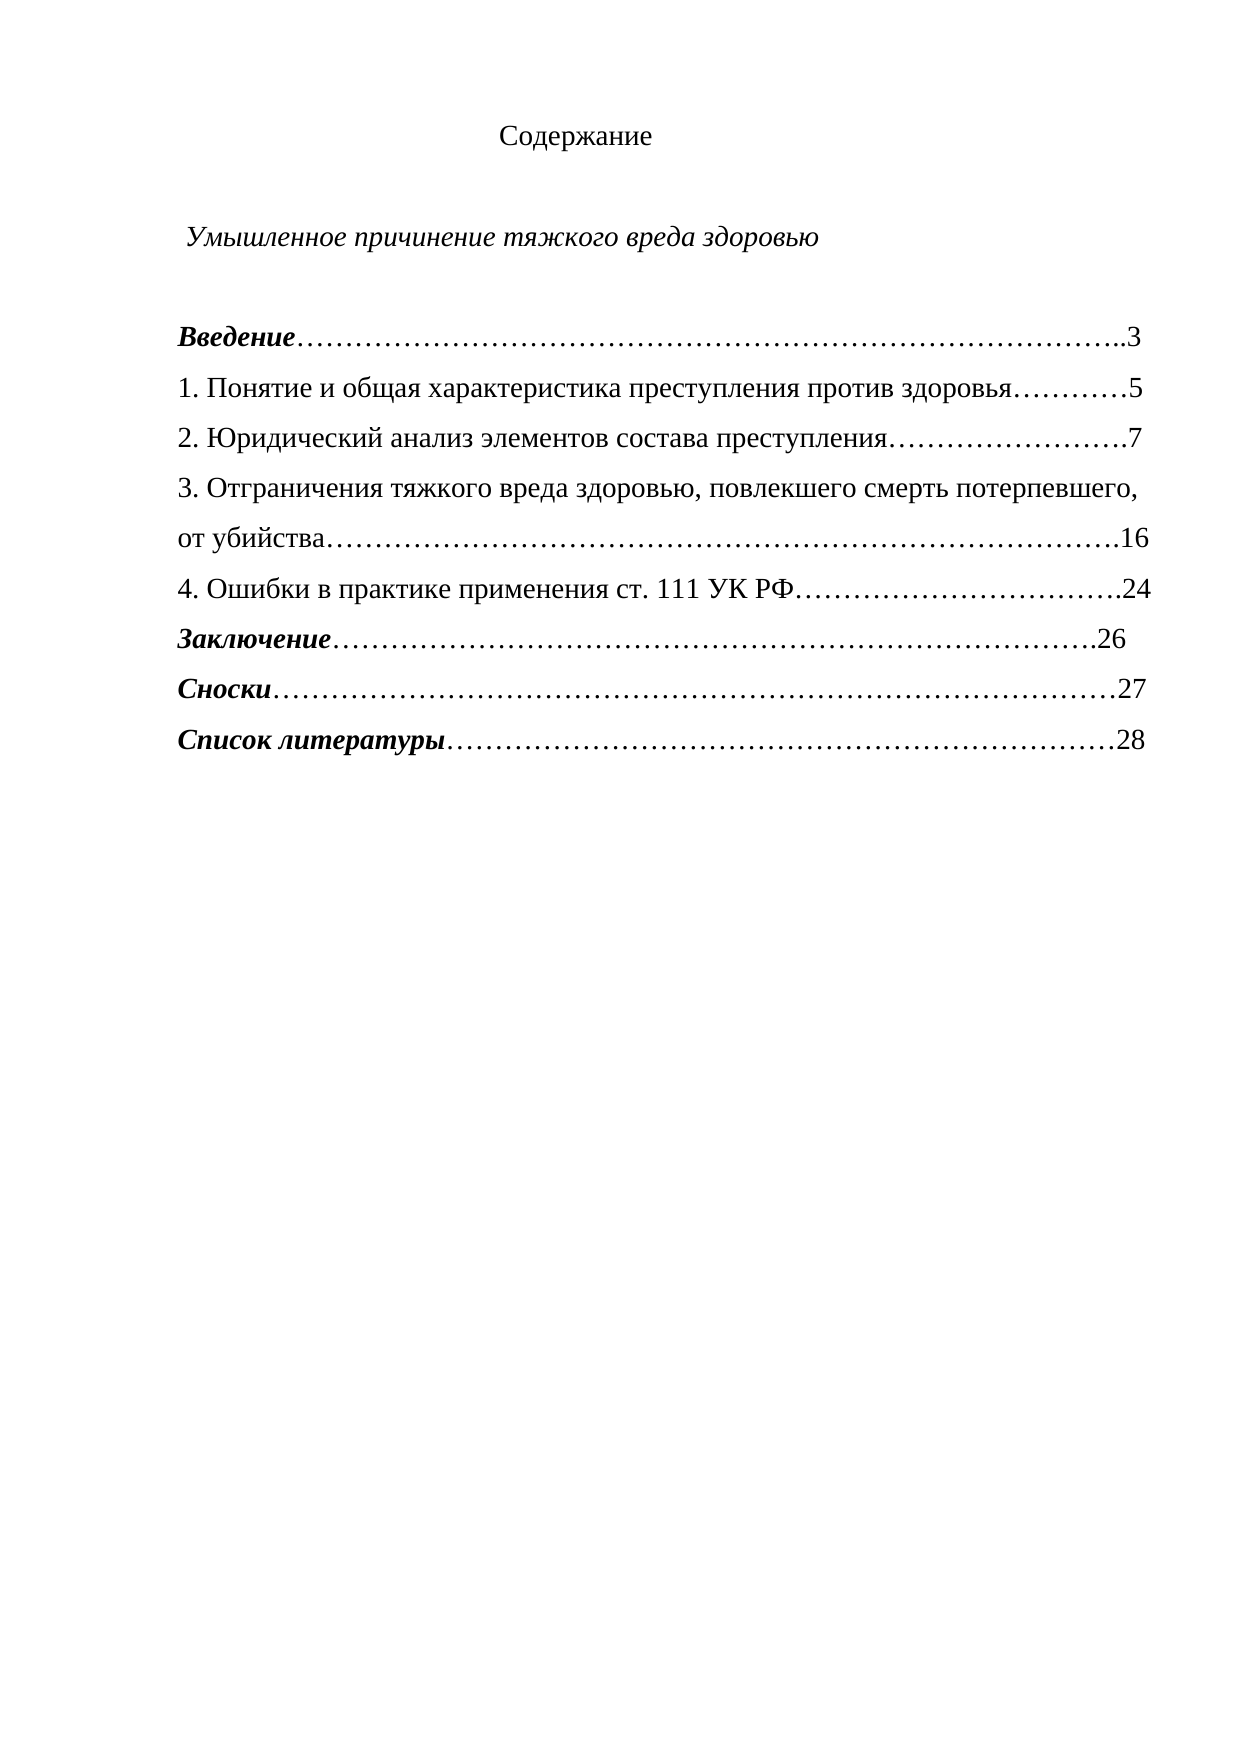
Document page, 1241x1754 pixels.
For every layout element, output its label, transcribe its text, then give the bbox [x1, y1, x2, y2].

text 4. Ошибки в практике применения ст. 111 УК РФ…………………………….24 [177, 571, 1152, 604]
text Умышленное причинение тяжкого вреда здоровью [177, 219, 1152, 252]
text Сноски……………………………………………………………………………27 [177, 672, 1152, 705]
text Содержание [177, 118, 1152, 152]
text Заключение…………………………………………………………………….26 [177, 621, 1152, 655]
text 2. Юридический анализ элементов состава преступления…………………….7 [177, 420, 1152, 453]
text 3. Отграничения тяжкого вреда здоровью, повлекшего смерть потерпевшего, от убийства……………………………………………………………………….16 [177, 470, 1152, 554]
text Введение…………………………………………………………………………..3 [177, 319, 1152, 353]
text 1. Понятие и общая характеристика преступления против здоровья…………5 [177, 370, 1152, 403]
text Список литературы……………………………………………………………28 [177, 722, 1152, 755]
